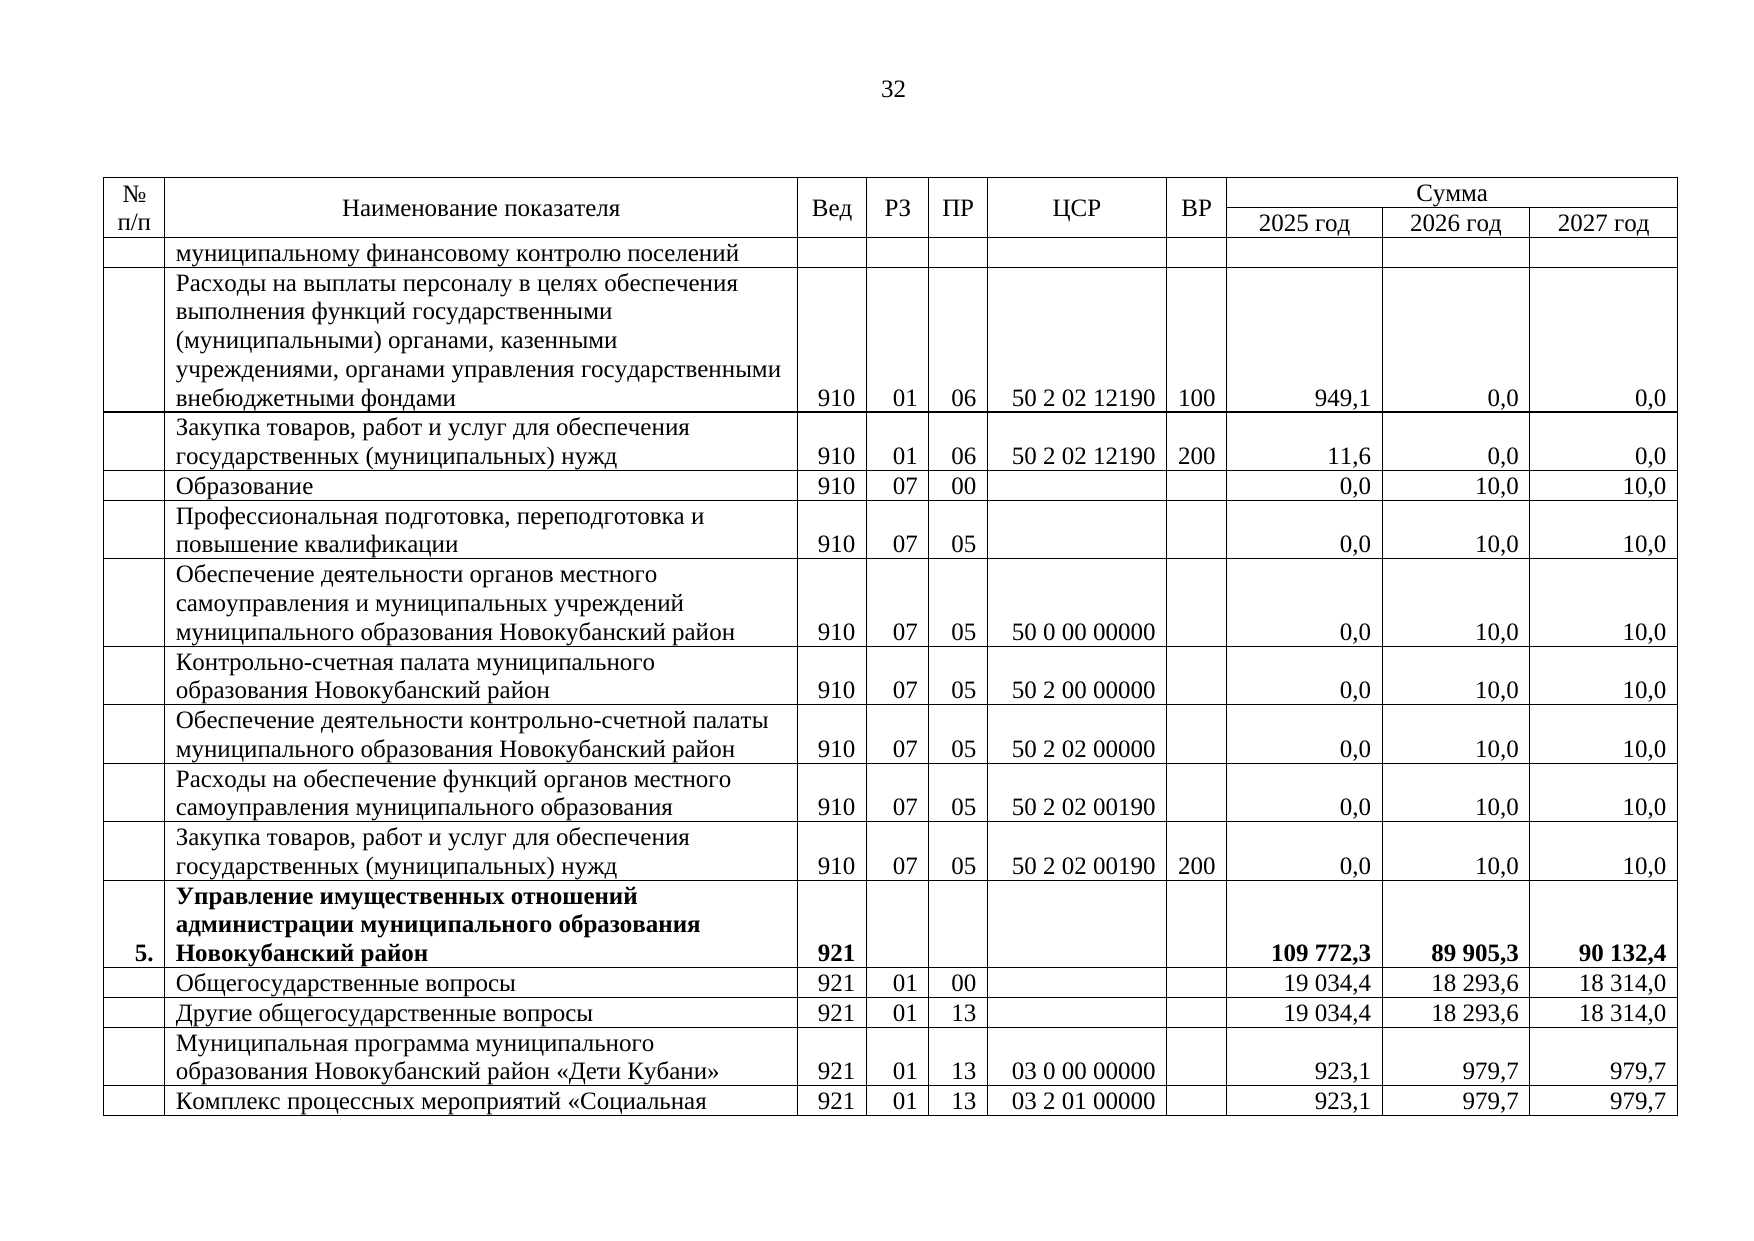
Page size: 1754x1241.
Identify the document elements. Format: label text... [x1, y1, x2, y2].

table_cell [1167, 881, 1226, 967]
table_header ЦСР [988, 178, 1166, 237]
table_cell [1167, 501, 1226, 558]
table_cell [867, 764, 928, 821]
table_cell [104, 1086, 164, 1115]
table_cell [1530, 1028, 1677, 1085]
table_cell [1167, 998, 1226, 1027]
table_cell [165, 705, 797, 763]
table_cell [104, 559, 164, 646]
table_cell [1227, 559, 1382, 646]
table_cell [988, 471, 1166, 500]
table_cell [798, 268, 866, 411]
table_header Вед [798, 178, 866, 237]
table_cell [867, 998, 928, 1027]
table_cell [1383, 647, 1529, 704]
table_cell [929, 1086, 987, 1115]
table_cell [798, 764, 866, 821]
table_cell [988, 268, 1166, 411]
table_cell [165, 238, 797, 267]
table_header ПР [929, 178, 987, 237]
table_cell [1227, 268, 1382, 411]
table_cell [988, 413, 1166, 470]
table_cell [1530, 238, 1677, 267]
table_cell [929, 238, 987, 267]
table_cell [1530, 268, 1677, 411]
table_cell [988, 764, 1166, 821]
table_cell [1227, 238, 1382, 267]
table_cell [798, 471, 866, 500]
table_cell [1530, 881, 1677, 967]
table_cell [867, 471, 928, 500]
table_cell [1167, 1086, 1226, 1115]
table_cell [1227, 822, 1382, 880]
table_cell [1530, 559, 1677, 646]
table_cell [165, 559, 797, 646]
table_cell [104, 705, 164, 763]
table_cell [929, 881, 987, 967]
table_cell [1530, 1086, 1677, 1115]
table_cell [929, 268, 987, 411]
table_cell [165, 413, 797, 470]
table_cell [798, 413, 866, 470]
table_cell 2025 год [1227, 208, 1382, 237]
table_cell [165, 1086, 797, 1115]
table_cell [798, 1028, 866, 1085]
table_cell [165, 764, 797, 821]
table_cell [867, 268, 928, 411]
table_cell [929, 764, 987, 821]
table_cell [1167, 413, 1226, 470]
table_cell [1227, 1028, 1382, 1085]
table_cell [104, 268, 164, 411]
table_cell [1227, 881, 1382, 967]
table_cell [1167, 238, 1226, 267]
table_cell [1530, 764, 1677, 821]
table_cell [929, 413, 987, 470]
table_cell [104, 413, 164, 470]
table_header Наименование показателя [165, 178, 797, 237]
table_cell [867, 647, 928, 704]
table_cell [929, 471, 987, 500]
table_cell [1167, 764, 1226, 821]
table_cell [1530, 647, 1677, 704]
table_header РЗ [867, 178, 928, 237]
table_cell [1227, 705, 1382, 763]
table_header № п/п [104, 178, 164, 237]
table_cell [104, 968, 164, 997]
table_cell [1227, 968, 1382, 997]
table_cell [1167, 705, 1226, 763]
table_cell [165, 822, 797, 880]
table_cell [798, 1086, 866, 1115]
table_cell 2027 год [1530, 208, 1677, 237]
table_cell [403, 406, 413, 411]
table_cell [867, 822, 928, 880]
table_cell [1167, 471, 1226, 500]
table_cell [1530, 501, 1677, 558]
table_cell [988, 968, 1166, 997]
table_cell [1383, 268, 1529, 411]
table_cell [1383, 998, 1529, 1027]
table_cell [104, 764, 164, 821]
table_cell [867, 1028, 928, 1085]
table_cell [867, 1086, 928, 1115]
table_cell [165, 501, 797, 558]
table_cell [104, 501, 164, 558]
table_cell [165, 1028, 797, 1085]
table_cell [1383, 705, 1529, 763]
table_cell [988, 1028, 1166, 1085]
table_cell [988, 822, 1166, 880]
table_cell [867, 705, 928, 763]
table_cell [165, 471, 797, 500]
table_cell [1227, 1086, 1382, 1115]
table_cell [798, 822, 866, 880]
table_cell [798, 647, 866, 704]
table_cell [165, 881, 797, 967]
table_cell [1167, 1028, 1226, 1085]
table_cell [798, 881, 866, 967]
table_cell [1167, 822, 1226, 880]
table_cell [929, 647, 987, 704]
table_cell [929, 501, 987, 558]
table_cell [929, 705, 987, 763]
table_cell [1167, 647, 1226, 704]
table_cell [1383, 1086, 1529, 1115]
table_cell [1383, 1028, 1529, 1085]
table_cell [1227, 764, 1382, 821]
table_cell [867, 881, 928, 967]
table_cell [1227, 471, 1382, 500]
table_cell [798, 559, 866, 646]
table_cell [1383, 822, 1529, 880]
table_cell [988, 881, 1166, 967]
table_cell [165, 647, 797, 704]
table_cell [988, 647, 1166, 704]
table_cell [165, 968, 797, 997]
table_cell 2026 год [1383, 208, 1529, 237]
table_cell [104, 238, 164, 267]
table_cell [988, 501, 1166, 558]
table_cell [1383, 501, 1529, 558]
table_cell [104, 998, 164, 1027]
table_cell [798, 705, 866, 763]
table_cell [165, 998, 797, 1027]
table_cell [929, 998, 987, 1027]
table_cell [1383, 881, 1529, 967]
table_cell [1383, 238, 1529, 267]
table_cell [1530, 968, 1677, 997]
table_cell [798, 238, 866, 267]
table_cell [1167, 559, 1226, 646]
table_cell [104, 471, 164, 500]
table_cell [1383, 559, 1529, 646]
table_header ВР [1167, 178, 1226, 237]
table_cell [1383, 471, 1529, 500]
table_header Сумма [1227, 178, 1677, 207]
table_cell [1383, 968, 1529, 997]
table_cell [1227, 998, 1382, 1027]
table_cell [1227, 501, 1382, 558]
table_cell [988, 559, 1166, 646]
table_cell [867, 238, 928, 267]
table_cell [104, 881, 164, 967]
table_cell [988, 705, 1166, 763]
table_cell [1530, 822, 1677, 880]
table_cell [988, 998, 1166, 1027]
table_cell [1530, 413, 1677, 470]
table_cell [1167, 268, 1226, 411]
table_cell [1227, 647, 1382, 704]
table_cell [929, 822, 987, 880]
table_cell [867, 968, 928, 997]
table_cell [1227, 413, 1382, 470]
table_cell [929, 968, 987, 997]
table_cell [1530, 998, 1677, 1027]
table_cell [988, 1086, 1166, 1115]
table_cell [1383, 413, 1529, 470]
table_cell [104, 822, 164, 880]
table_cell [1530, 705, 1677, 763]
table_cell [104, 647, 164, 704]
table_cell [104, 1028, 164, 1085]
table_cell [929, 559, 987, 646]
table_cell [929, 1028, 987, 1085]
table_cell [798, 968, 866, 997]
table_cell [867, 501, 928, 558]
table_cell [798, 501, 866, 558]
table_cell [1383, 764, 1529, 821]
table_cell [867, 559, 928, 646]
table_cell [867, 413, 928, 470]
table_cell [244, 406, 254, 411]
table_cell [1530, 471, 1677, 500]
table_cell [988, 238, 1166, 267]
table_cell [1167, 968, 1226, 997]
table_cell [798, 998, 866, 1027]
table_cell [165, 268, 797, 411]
